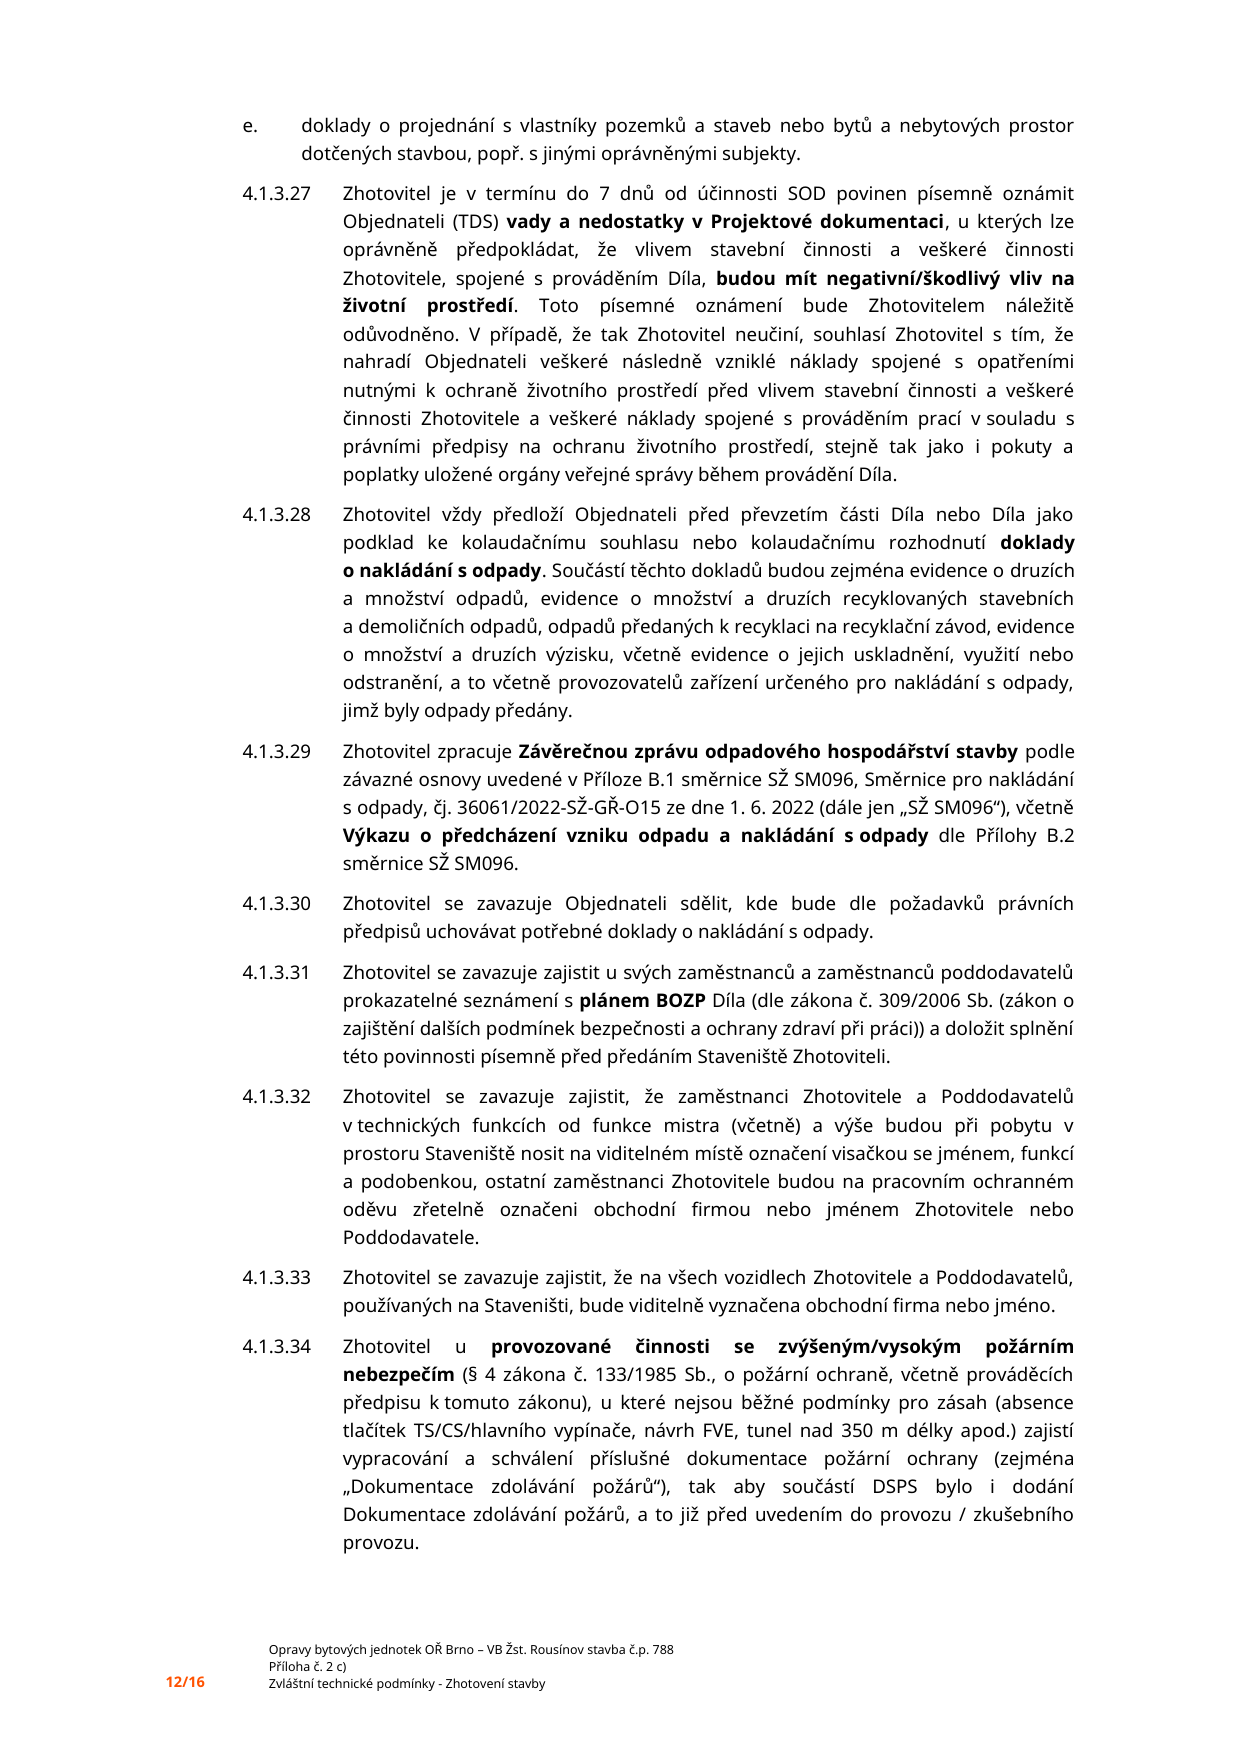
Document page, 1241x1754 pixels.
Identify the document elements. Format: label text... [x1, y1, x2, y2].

text Zhotovitel je v termínu do 7 dnů od účinnosti SOD povinen písemně oznámit Objednateli (TDS) vady a nedostatky v Projektové dokumentaci, u kterých lze oprávněně předpokládat, že vlivem stavební činnosti a veškeré činnosti Zhotovitele, spojené s prováděním Díla, budou mít negativní/škodlivý vliv na životní prostředí. Toto písemné oznámení bude Zhotovitelem náležitě odůvodněno. V případě, že tak Zhotovitel neučiní, souhlasí Zhotovitel s tím, že nahradí Objednateli veškeré následně vzniklé náklady spojené s opatřeními nutnými k ochraně životního prostředí před vlivem stavební činnosti a veškeré činnosti Zhotovitele a veškeré náklady spojené s prováděním prací v souladu s právními předpisy na ochranu životního prostředí, stejně tak jako i pokuty a poplatky uložené orgány veřejné správy během provádění Díla. [242, 181, 1075, 486]
text Zhotovitel se zavazuje zajistit, že na všech vozidlech Zhotovitele a Poddodavatelů, používaných na Staveništi, bude viditelně vyznačena obchodní firma nebo jméno. [242, 1264, 1075, 1318]
text Zhotovitel se zavazuje zajistit u svých zaměstnanců a zaměstnanců poddodavatelů prokazatelné seznámení s plánem BOZP Díla (dle zákona č. 309/2006 Sb. (zákon o zajištění dalších podmínek bezpečnosti a ochrany zdraví při práci)) a doložit splnění této povinnosti písemně před předáním Staveniště Zhotoviteli. [242, 959, 1075, 1069]
text Zhotovitel vždy předloží Objednateli před převzetím části Díla nebo Díla jako podklad ke kolaudačnímu souhlasu nebo kolaudačnímu rozhodnutí doklady o nakládání s odpady. Součástí těchto dokladů budou zejména evidence o druzích a množství odpadů, evidence o množství a druzích recyklovaných stavebních a demoličních odpadů, odpadů předaných k recyklaci na recyklační závod, evidence o množství a druzích výzisku, včetně evidence o jejich uskladnění, využití nebo odstranění, a to včetně provozovatelů zařízení určeného pro nakládání s odpady, jimž byly odpady předány. [242, 501, 1075, 723]
text Zhotovitel u provozované činnosti se zvýšeným/vysokým požárním nebezpečím (§ 4 zákona č. 133/1985 Sb., o požární ochraně, včetně prováděcích předpisu k tomuto zákonu), u které nejsou běžné podmínky pro zásah (absence tlačítek TS/CS/hlavního vypínače, návrh FVE, tunel nad 350 m délky apod.) zajistí vypracování a schválení příslušné dokumentace požární ochrany (zejména „Dokumentace zdolávání požárů“), tak aby součástí DSPS bylo i dodání Dokumentace zdolávání požárů, a to již před uvedením do provozu / zkušebního provozu. [242, 1333, 1075, 1555]
text Zhotovitel se zavazuje zajistit, že zaměstnanci Zhotovitele a Poddodavatelů v technických funkcích od funkce mistra (včetně) a výše budou při pobytu v prostoru Staveniště nosit na viditelném místě označení visačkou se jménem, funkcí a podobenkou, ostatní zaměstnanci Zhotovitele budou na pracovním ochranném oděvu zřetelně označeni obchodní firmou nebo jménem Zhotovitele nebo Poddodavatele. [242, 1084, 1075, 1249]
text Zhotovitel zpracuje Závěrečnou zprávu odpadového hospodářství stavby podle závazné osnovy uvedené v Příloze B.1 směrnice SŽ SM096, Směrnice pro nakládání s odpady, čj. 36061/2022-SŽ-GŘ-O15 ze dne 1. 6. 2022 (dále jen „SŽ SM096“), včetně Výkazu o předcházení vzniku odpadu a nakládání s odpady dle Přílohy B.2 směrnice SŽ SM096. [242, 738, 1075, 876]
list doklady o projednání s vlastníky pozemků a staveb nebo bytů a nebytových prostor dotčených stavbou, popř. s jinými oprávněnými subjekty. [242, 112, 1075, 166]
text Zhotovitel se zavazuje Objednateli sdělit, kde bude dle požadavků právních předpisů uchovávat potřebné doklady o nakládání s odpady. [242, 891, 1075, 944]
